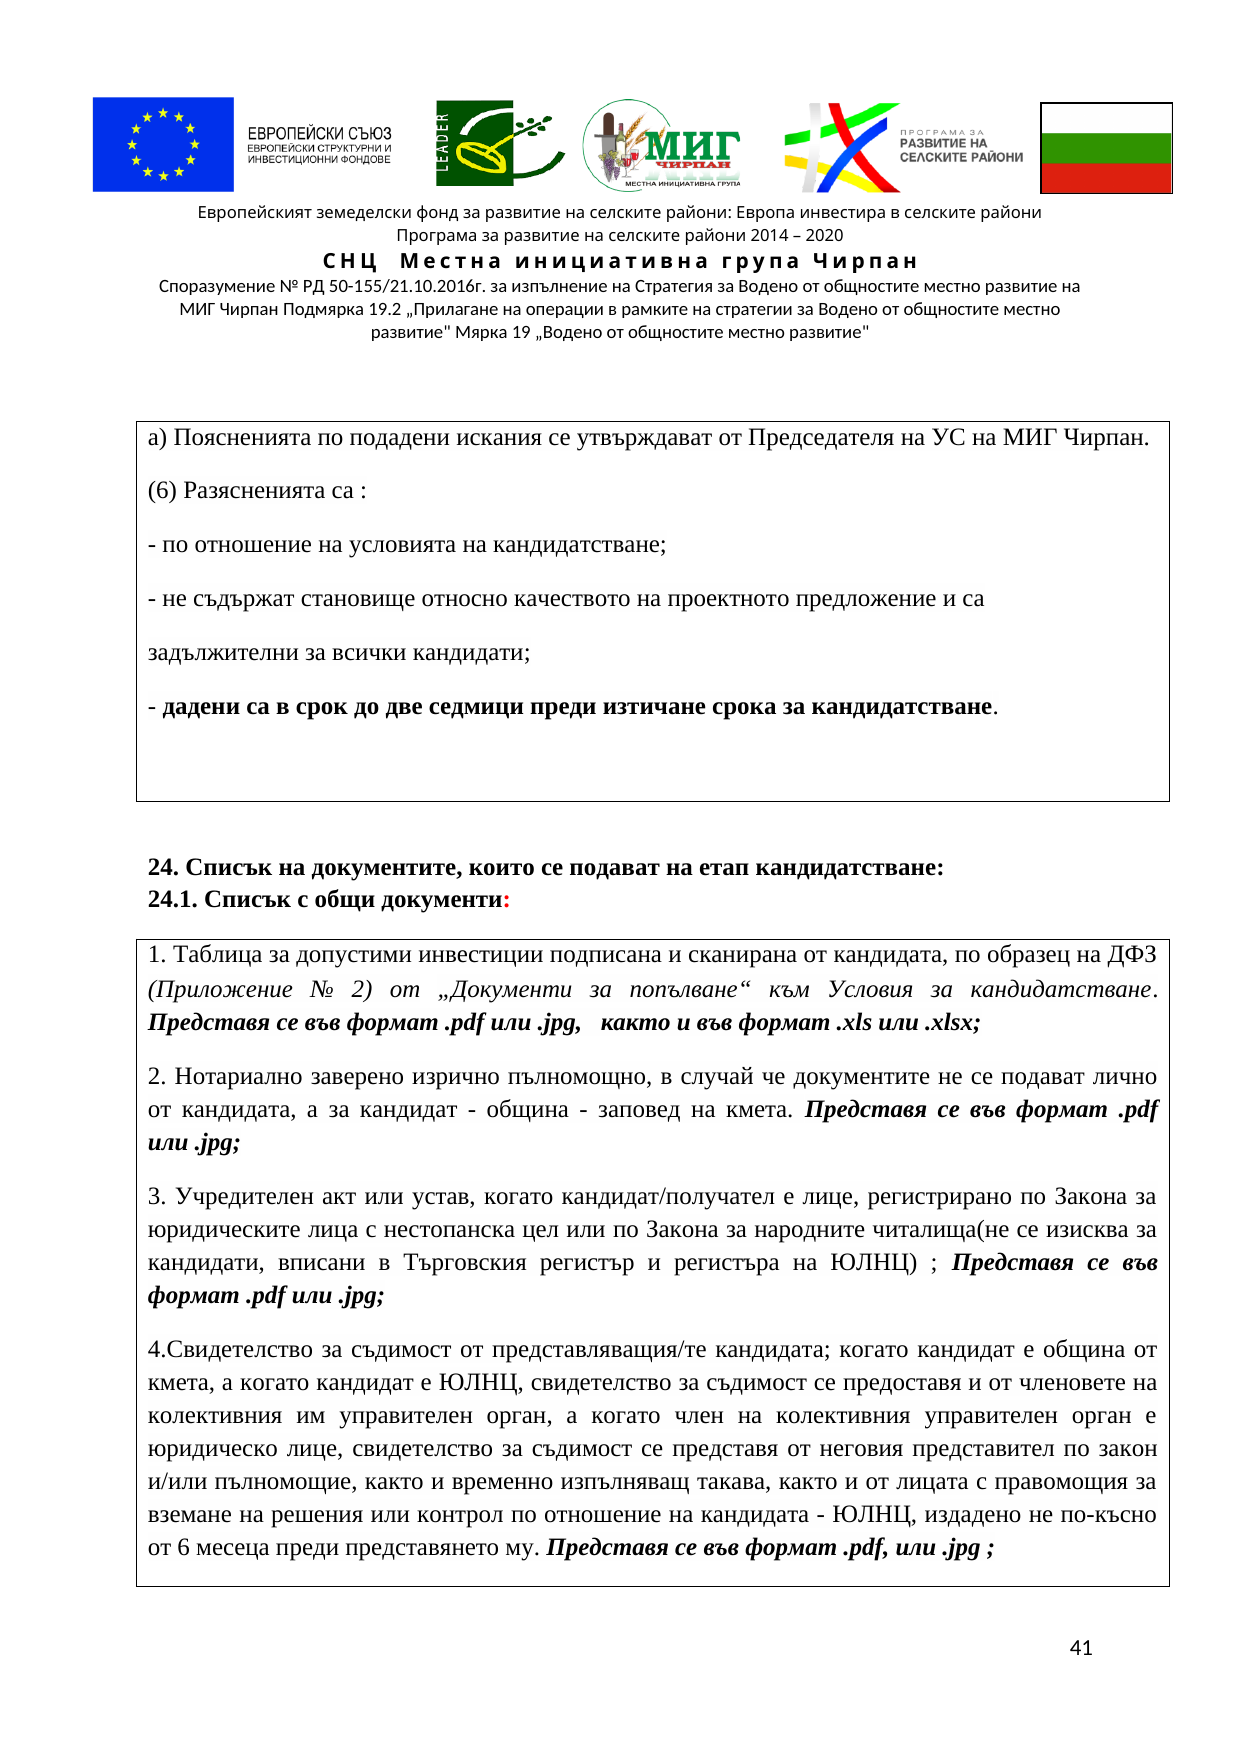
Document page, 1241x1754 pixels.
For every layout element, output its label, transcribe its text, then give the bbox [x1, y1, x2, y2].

subtitle 24. Списък на документите, които се подават на етап кандидатстване: [148, 852, 1093, 880]
picture [582, 99, 741, 192]
picture [79, 82, 425, 202]
picture [770, 95, 1033, 199]
picture [436, 100, 569, 186]
text 24.1. Списък с общи документи: [148, 884, 1093, 913]
